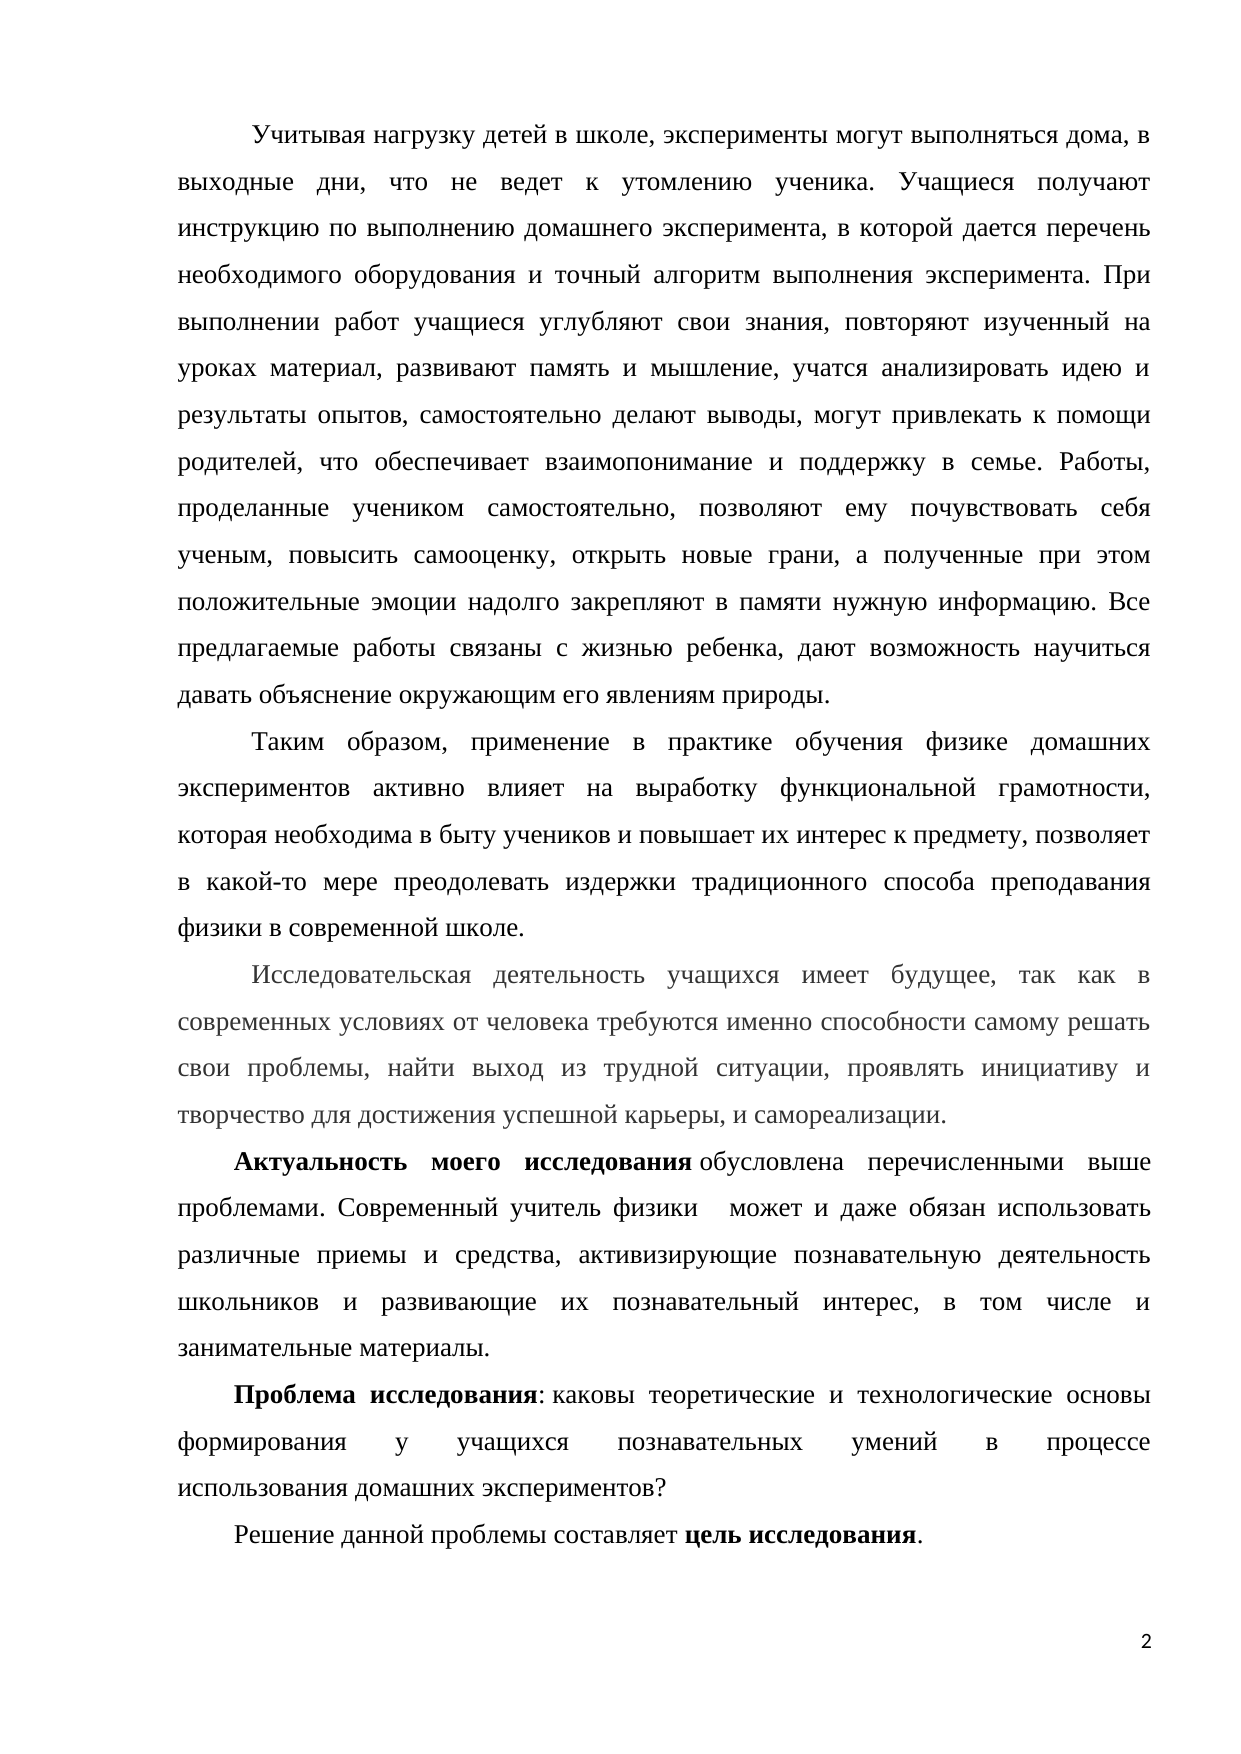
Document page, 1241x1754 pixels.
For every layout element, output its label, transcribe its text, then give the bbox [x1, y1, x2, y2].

text Решение данной проблемы составляет цель исследования. [177, 1518, 1152, 1549]
text Актуальность моего исследования обусловлена перечисленными выше проблемами. Современный учитель физики может и даже обязан использовать различные приемы и средства, активизирующие познавательную деятельность школьников и развивающие их познавательный интерес, в том числе и занимательные материалы. [177, 1145, 1152, 1363]
text Учитывая нагрузку детей в школе, эксперименты могут выполняться дома, в выходные дни, что не ведет к утомлению ученика. Учащиеся получают инструкцию по выполнению домашнего эксперимента, в которой дается перечень необходимого оборудования и точный алгоритм выполнения эксперимента. При выполнении работ учащиеся углубляют свои знания, повторяют изученный на уроках материал, развивают память и мышление, учатся анализировать идею и результаты опытов, самостоятельно делают выводы, могут привлекать к помощи родителей, что обеспечивает взаимопонимание и поддержку в семье. Работы, проделанные учеником самостоятельно, позволяют ему почувствовать себя ученым, повысить самооценку, открыть новые грани, а полученные при этом положительные эмоции надолго закрепляют в памяти нужную информацию. Все предлагаемые работы связаны с жизнью ребенка, дают возможность научиться давать объяснение окружающим его явлениям природы. [177, 118, 1152, 709]
text Таким образом, применение в практике обучения физике домашних экспериментов активно влияет на выработку функциональной грамотности, которая необходима в быту учеников и повышает их интерес к предмету, позволяет в какой-то мере преодолевать издержки традиционного способа преподавания физики в современной школе. [177, 725, 1152, 943]
text Исследовательская деятельность учащихся имеет будущее, так как в современных условиях от человека требуются именно способности самому решать свои проблемы, найти выход из трудной ситуации, проявлять инициативу и творчество для достижения успешной карьеры, и самореализации. [177, 958, 1152, 1129]
text Проблема исследования: каковы теоретические и технологические основы формирования у учащихся познавательных умений в процессе использования домашних экспериментов? [177, 1378, 1152, 1503]
